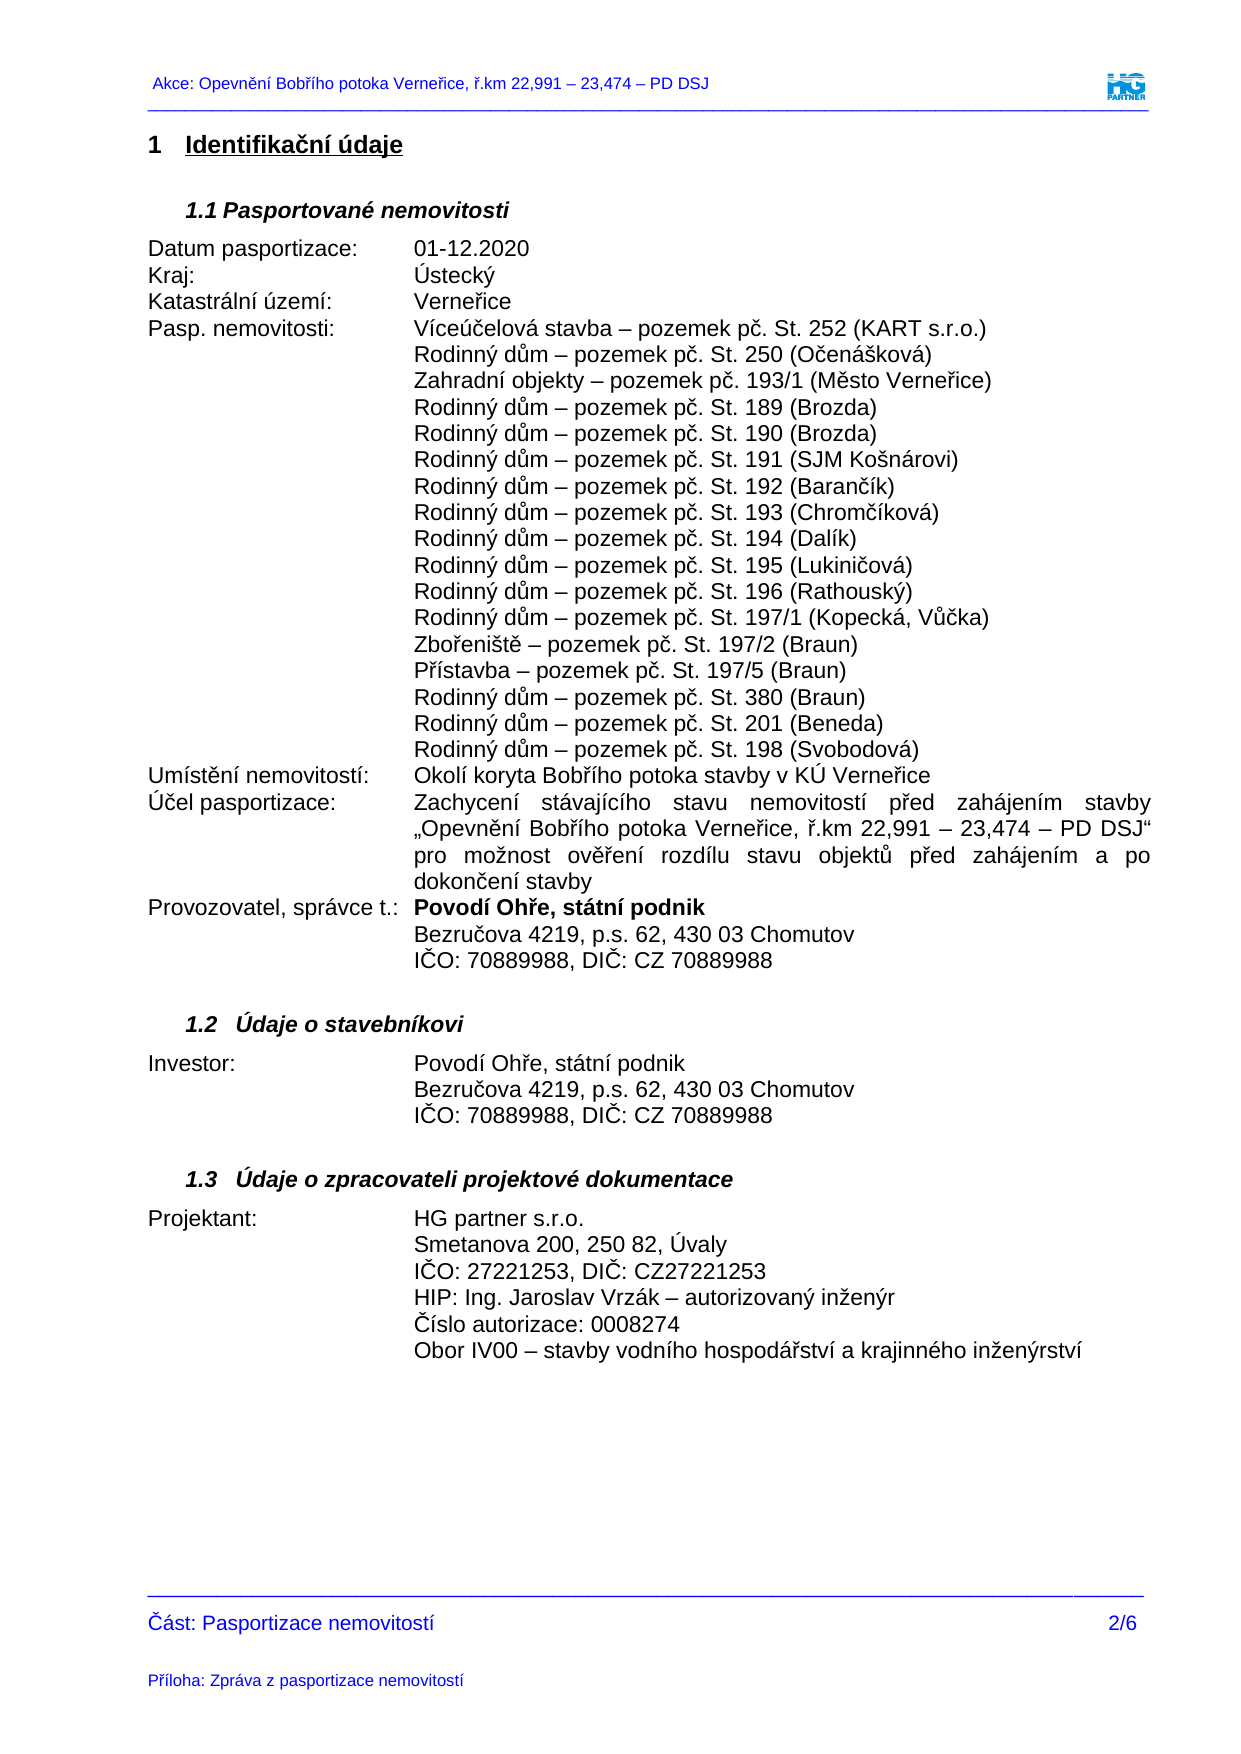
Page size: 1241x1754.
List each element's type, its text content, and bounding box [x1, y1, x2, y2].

text Rodinný dům – pozemek pč. St. 250 (Očenášková) [148, 341, 1152, 367]
text Rodinný dům – pozemek pč. St. 195 (Lukiničová) [148, 552, 1152, 578]
text Umístění nemovitostí: Okolí koryta Bobřího potoka stavby v KÚ Verneřice [148, 762, 1152, 789]
text Provozovatel, správce t.: Povodí Ohře, státní podnik [148, 894, 1152, 921]
text Rodinný dům – pozemek pč. St. 198 (Svobodová) [148, 736, 1152, 762]
text Bezručova 4219, p.s. 62, 430 03 Chomutov [148, 921, 1152, 947]
text IČO: 70889988, DIČ: CZ 70889988 [413, 1102, 1152, 1129]
text Rodinný dům – pozemek pč. St. 189 (Brozda) [148, 393, 1152, 420]
subtitle Údaje o zpracovateli projektové dokumentace [185, 1166, 1152, 1193]
text Projektant: HG partner s.r.o. [148, 1205, 1152, 1231]
text Rodinný dům – pozemek pč. St. 193 (Chromčíková) [148, 499, 1152, 525]
text Rodinný dům – pozemek pč. St. 196 (Rathouský) [148, 578, 1152, 604]
text IČO: 27221253, DIČ: CZ27221253 [413, 1258, 1152, 1284]
text Rodinný dům – pozemek pč. St. 192 (Barančík) [148, 473, 1152, 499]
text Číslo autorizace: 0008274 [413, 1311, 1152, 1337]
text Obor IV00 – stavby vodního hospodářství a krajinného inženýrství [413, 1337, 1152, 1363]
subtitle Pasportované nemovitosti [185, 197, 1152, 223]
text Rodinný dům – pozemek pč. St. 190 (Brozda) [148, 420, 1152, 446]
text Rodinný dům – pozemek pč. St. 380 (Braun) [148, 683, 1152, 710]
text Zahradní objekty – pozemek pč. 193/1 (Město Verneřice) [148, 367, 1152, 393]
text Kraj: Ústecký [148, 262, 1152, 288]
text Rodinný dům – pozemek pč. St. 201 (Beneda) [148, 710, 1152, 736]
text IČO: 70889988, DIČ: CZ 70889988 [148, 947, 1152, 973]
text Zbořeniště – pozemek pč. St. 197/2 (Braun) [148, 631, 1152, 657]
text Rodinný dům – pozemek pč. St. 194 (Dalík) [148, 525, 1152, 552]
text Rodinný dům – pozemek pč. St. 191 (SJM Košnárovi) [148, 446, 1152, 473]
text Rodinný dům – pozemek pč. St. 197/1 (Kopecká, Vůčka) [148, 604, 1152, 631]
text Bezručova 4219, p.s. 62, 430 03 Chomutov [148, 1076, 1152, 1102]
text Přístavba – pozemek pč. St. 197/5 (Braun) [148, 657, 1152, 683]
text Smetanova 200, 250 82, Úvaly [148, 1231, 1152, 1258]
text Investor: Povodí Ohře, státní podnik [148, 1050, 1152, 1076]
subtitle Identifikační údaje [148, 130, 1152, 159]
text Pasp. nemovitosti: Víceúčelová stavba – pozemek pč. St. 252 (KART s.r.o.) [148, 314, 1152, 341]
text Katastrální území: Verneřice [148, 288, 1152, 314]
subtitle Údaje o stavebníkovi [185, 1011, 1152, 1037]
text HIP: Ing. Jaroslav Vrzák – autorizovaný inženýr [413, 1284, 1152, 1311]
text Účel pasportizace: Zachycení stávajícího stavu nemovitostí před zahájením stavby „Opevnění Bobřího potoka Verneřice, ř.km 22,991 – 23,474 – PD DSJ“ pro možnost ověření rozdílu stavu objektů před zahájením a po dokončení stavby [148, 789, 1152, 894]
text Datum pasportizace: 01-12.2020 [148, 235, 1152, 262]
